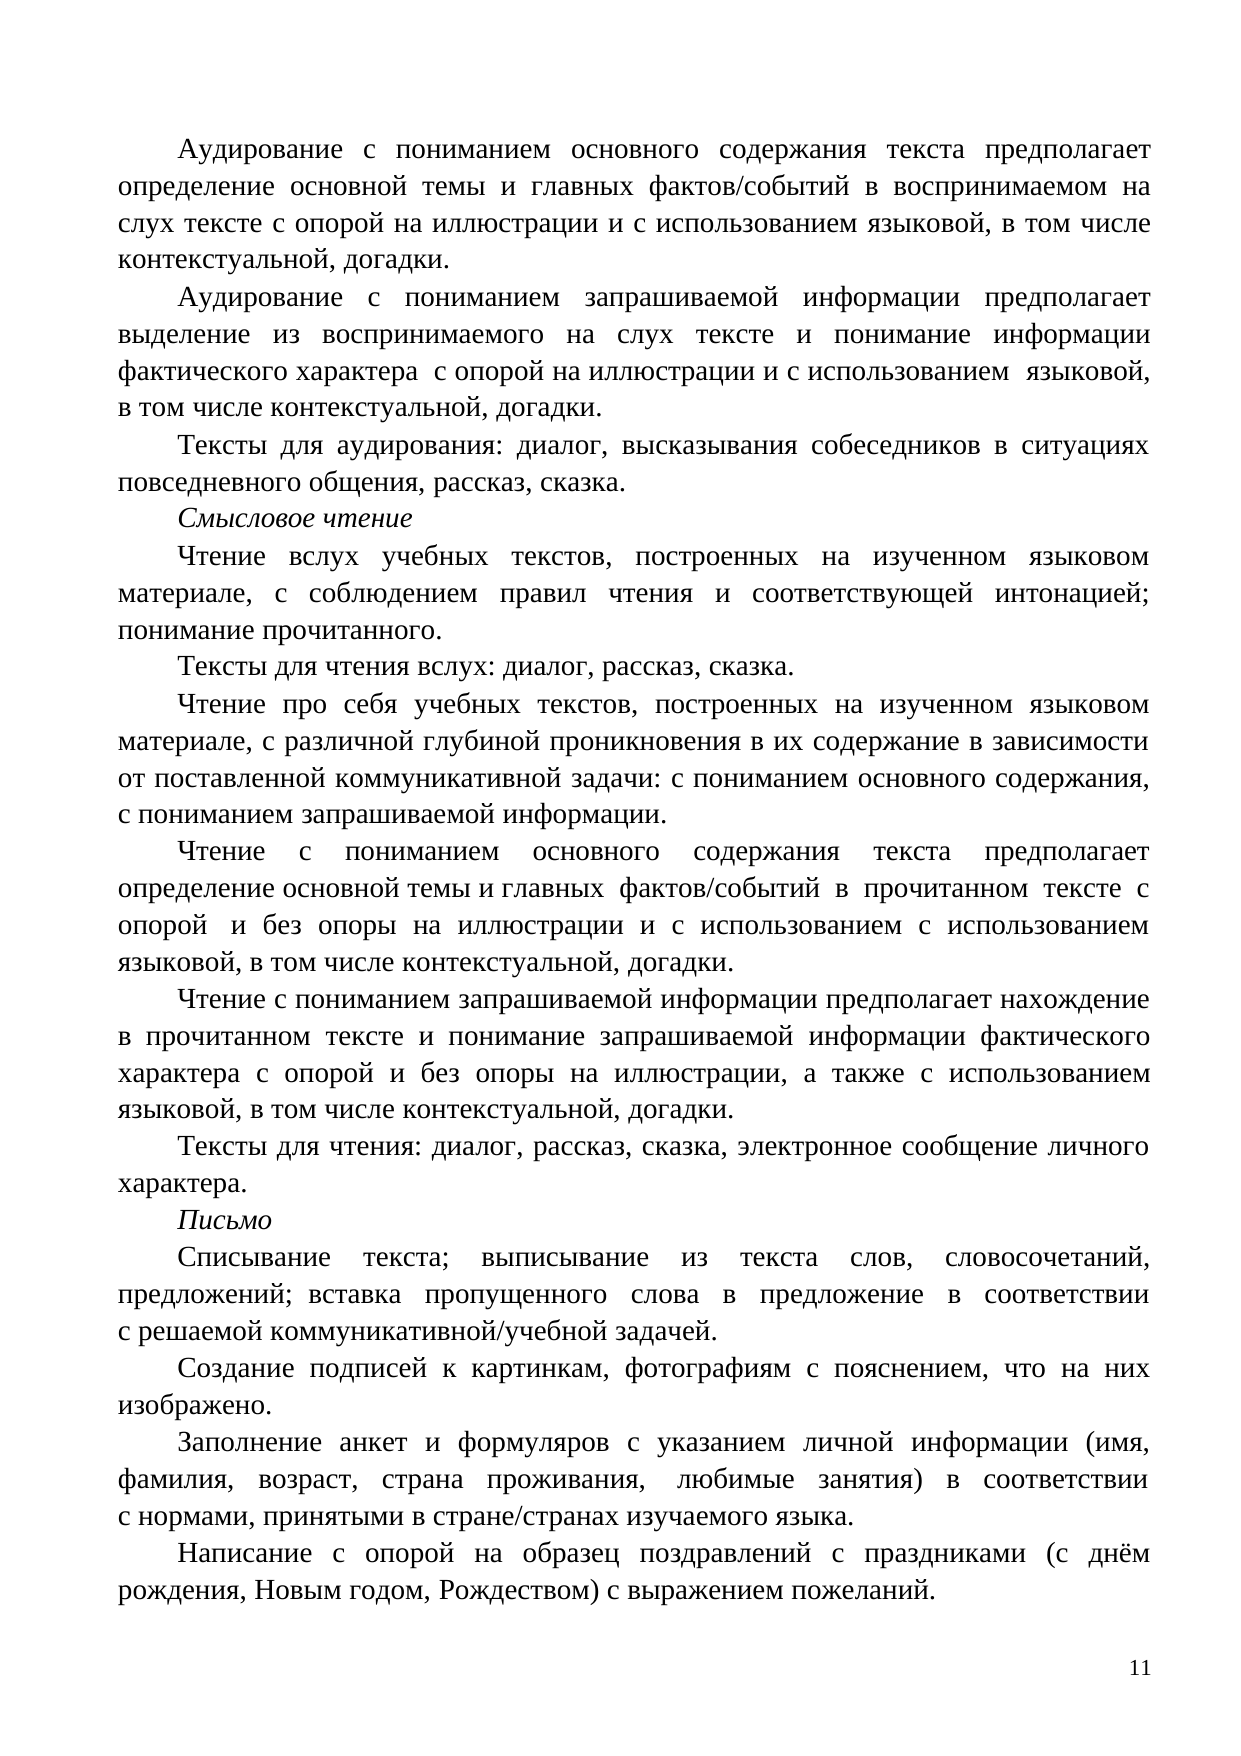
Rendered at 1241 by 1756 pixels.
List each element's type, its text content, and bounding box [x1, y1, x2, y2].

text Создание подписей к картинкам, фотографиям с пояснением, что на них изображено. [118, 1350, 1151, 1421]
text Смысловое чтение [177, 502, 1165, 534]
text Чтение с пониманием основного содержания текста предполагает определение основной темы и главных фактов/событий в прочитанном тексте с опорой и без опоры на иллюстрации и с использованием с использованием языковой, в том числе контекстуальной, догадки. [118, 833, 1150, 978]
text Чтение про себя учебных текстов, построенных на изученном языковом материале, с различной глубиной проникновения в их содержание в зависимости от поставленной коммуникативной задачи: с пониманием основного содержания, с пониманием запрашиваемой информации. [118, 686, 1150, 830]
text Тексты для чтения вслух: диалог, рассказ, сказка. [177, 649, 1165, 682]
text Письмо [177, 1202, 1165, 1236]
text Заполнение анкет и формуляров с указанием личной информации (имя, фамилия, возраст, страна проживания, любимые занятия) в соответствии с нормами, принятыми в стране/странах изучаемого языка. [118, 1424, 1150, 1532]
text Аудирование с пониманием основного содержания текста предполагает определение основной темы и главных фактов/событий в воспринимаемом на слух тексте с опорой на иллюстрации и с использованием языковой, в том числе контекстуальной, догадки. [118, 131, 1151, 275]
text Написание с опорой на образец поздравлений с праздниками (с днём рождения, Новым годом, Рождеством) с выражением пожеланий. [118, 1535, 1151, 1605]
text Чтение с пониманием запрашиваемой информации предполагает нахождение в прочитанном тексте и понимание запрашиваемой информации фактического характера с опорой и без опоры на иллюстрации, а также с использованием языковой, в том числе контекстуальной, догадки. [118, 981, 1151, 1125]
text Чтение вслух учебных текстов, построенных на изученном языковом материале, с соблюдением правил чтения и соответствующей интонацией; понимание прочитанного. [118, 538, 1149, 646]
text Списывание текста; выписывание из текста слов, словосочетаний, предложений; вставка пропущенного слова в предложение в соответствии с решаемой коммуникативной/учебной задачей. [118, 1239, 1151, 1346]
text Аудирование с пониманием запрашиваемой информации предполагает выделение из воспринимаемого на слух тексте и понимание информации фактического характера с опорой на иллюстрации и с использованием языковой, в том числе контекстуальной, догадки. [118, 279, 1151, 423]
text Тексты для аудирования: диалог, высказывания собеседников в ситуациях повседневного общения, рассказ, сказка. [118, 427, 1150, 498]
text Тексты для чтения: диалог, рассказ, сказка, электронное сообщение личного характера. [118, 1128, 1150, 1199]
